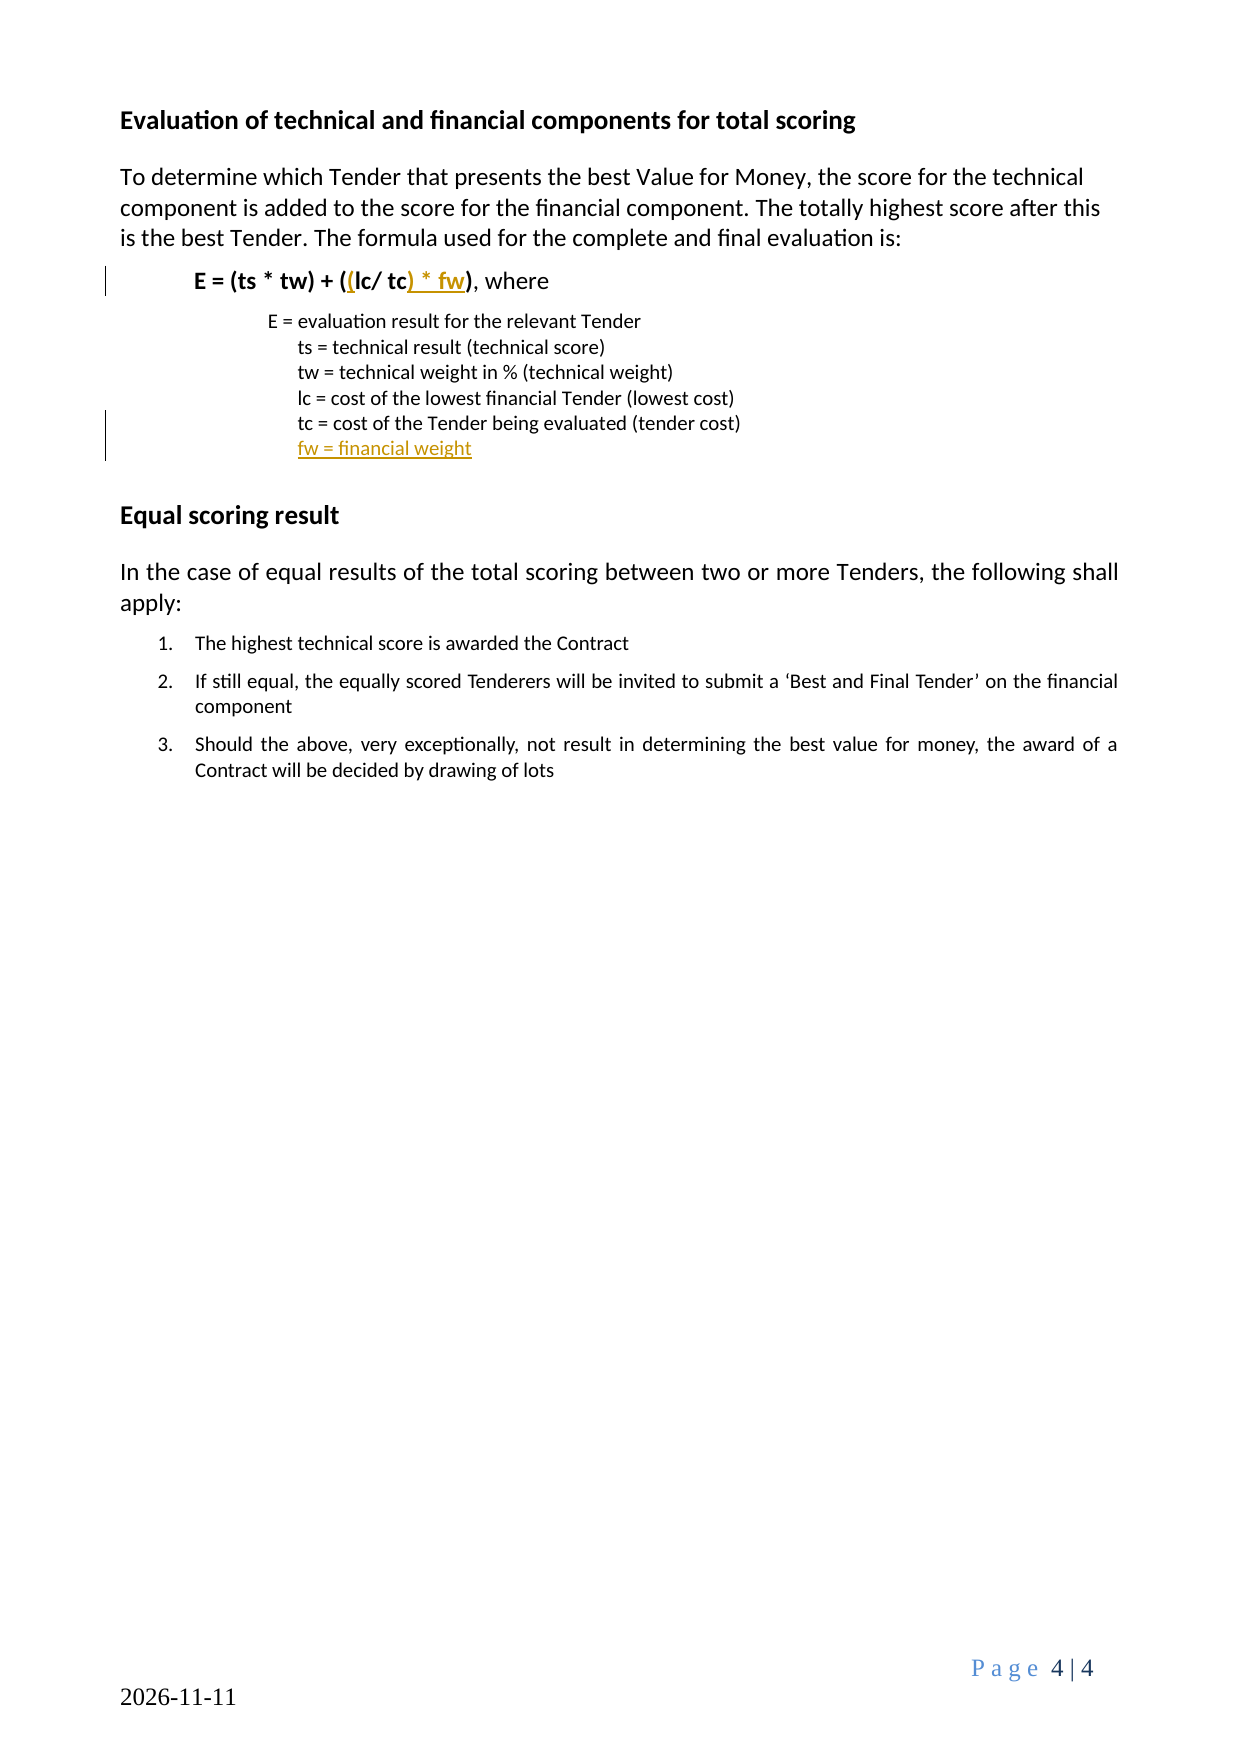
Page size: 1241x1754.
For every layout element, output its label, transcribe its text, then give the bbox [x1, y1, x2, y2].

list If still equal, the equally scored Tenderers will be invited to submit a ‘Best and Final Tender’ on the financial component [157, 668, 1120, 719]
text To determine which Tender that presents the best Value for Money, the score for the technical component is added to the score for the financial component. The totally highest score after this is the best Tender. The formula used for the complete and final evaluation is: [120, 161, 1120, 253]
subtitle Evaluation of technical and financial components for total scoring [120, 103, 1120, 136]
text E = evaluation result for the relevant Tender [268, 308, 1120, 334]
text tw = technical weight in % (technical weight) [297, 359, 1120, 385]
text In the case of equal results of the total scoring between two or more Tenders, the following shall apply: [120, 557, 1120, 618]
text ts = technical result (technical score) [297, 334, 1120, 359]
text lc = cost of the lowest financial Tender (lowest cost) [297, 385, 1120, 410]
list The highest technical score is awarded the Contract [157, 630, 1120, 656]
text tc = cost of the Tender being evaluated (tender cost) [297, 410, 1120, 436]
text E = (ts * tw) + (lc/ tc), where [194, 266, 1120, 296]
subtitle Equal scoring result [120, 498, 1120, 532]
list Should the above, very exceptionally, not result in determining the best value for money, the award of a Contract will be decided by drawing of lots [157, 731, 1120, 782]
